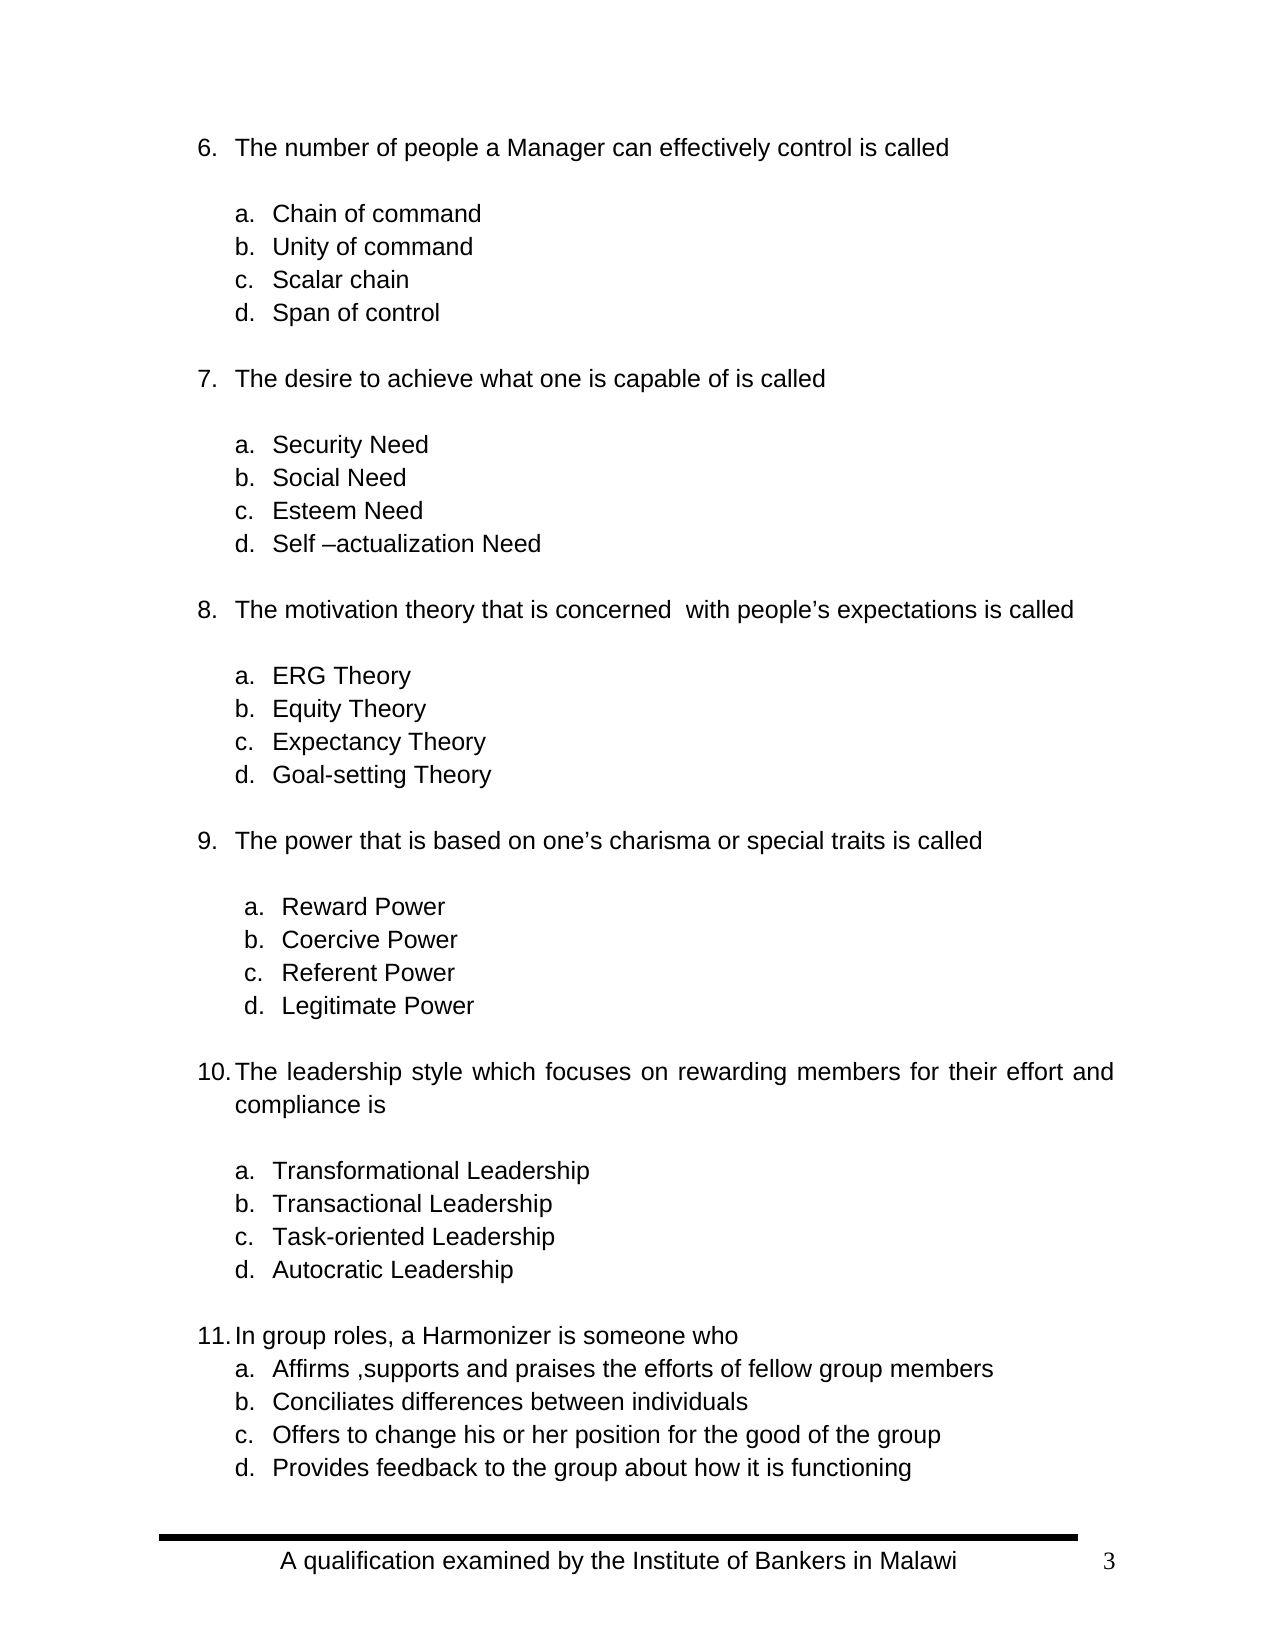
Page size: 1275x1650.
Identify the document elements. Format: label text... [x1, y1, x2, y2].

list Affirms ,supports and praises the efforts of fellow group members [234, 1354, 1116, 1383]
list Equity Theory [234, 694, 1116, 723]
list Self –actualization Need [234, 529, 1116, 557]
list Provides feedback to the group about how it is functioning [234, 1453, 1116, 1482]
list Chain of command [234, 198, 1116, 227]
list In group roles, a Harmonizer is someone who [197, 1321, 1116, 1350]
list Conciliates differences between individuals [234, 1387, 1116, 1416]
list Task-oriented Leadership [234, 1222, 1116, 1251]
list Expectancy Theory [234, 727, 1116, 756]
list Social Need [234, 463, 1116, 491]
list The power that is based on one’s charisma or special traits is called [197, 826, 1116, 855]
list Referent Power [244, 958, 1116, 987]
list The motivation theory that is concerned with people’s expectations is called [197, 595, 1116, 623]
list Goal-setting Theory [234, 760, 1116, 789]
list Transactional Leadership [234, 1189, 1116, 1218]
list Coercive Power [244, 925, 1116, 954]
list Transformational Leadership [234, 1156, 1116, 1185]
list Reward Power [244, 892, 1116, 921]
list Security Need [234, 430, 1116, 458]
list Esteem Need [234, 496, 1116, 524]
list Autocratic Leadership [234, 1255, 1116, 1284]
list Span of control [234, 298, 1116, 326]
list The leadership style which focuses on rewarding members for their effort and compliance is [197, 1057, 1116, 1119]
list Legitimate Power [244, 991, 1116, 1020]
list Scalar chain [234, 264, 1116, 293]
list Offers to change his or her position for the good of the group [234, 1420, 1116, 1449]
list Unity of command [234, 232, 1116, 260]
list The number of people a Manager can effectively control is called [197, 132, 1116, 161]
list The desire to achieve what one is capable of is called [197, 364, 1116, 392]
list ERG Theory [234, 661, 1116, 689]
